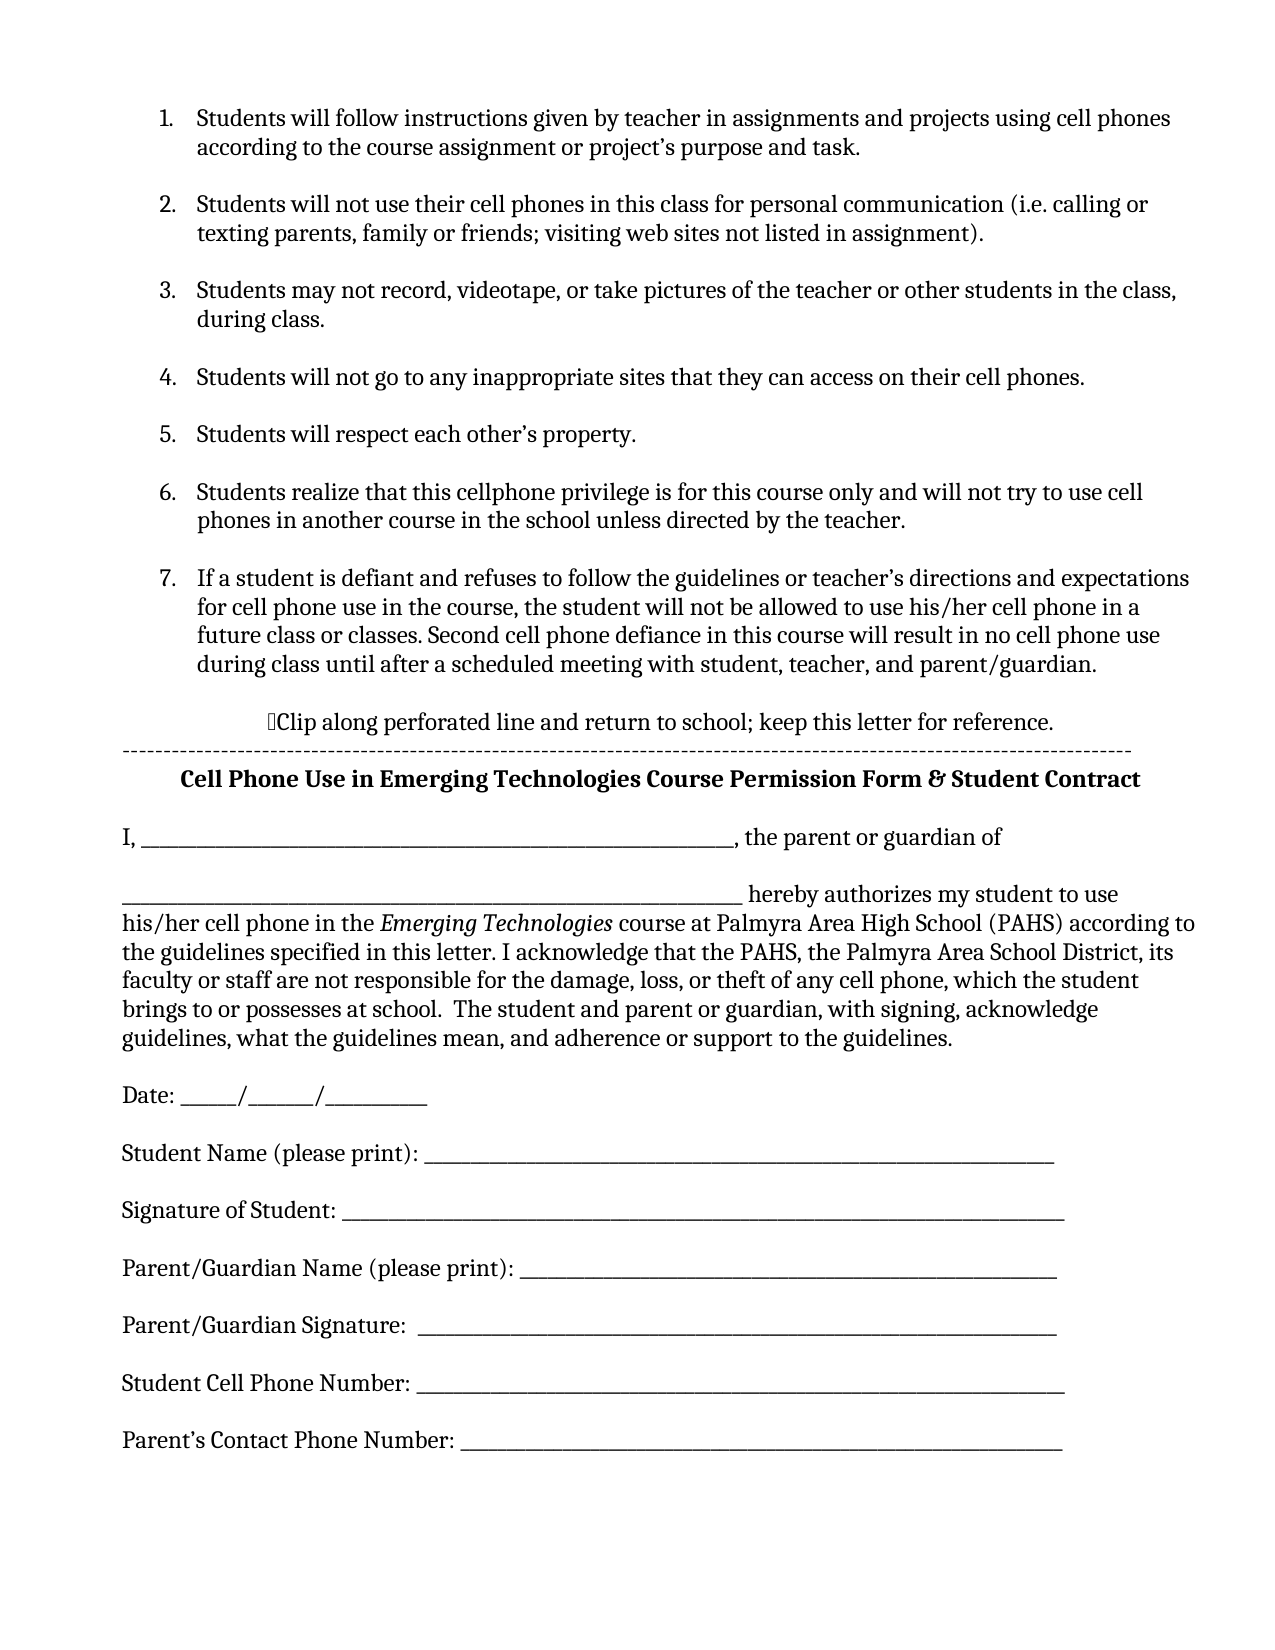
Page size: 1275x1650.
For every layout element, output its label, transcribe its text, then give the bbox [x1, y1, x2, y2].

list Students will follow instructions given by teacher in assignments and projects using cell phones according to the course assignment or project’s purpose and task. [159, 104, 1200, 190]
list Students realize that this cellphone privilege is for this course only and will not try to use cell phones in another course in the school unless directed by the teacher. [159, 477, 1200, 564]
list Students will respect each other’s property. [159, 420, 1200, 477]
text I, ________________________________________________________________, the parent or guardian of ___________________________________________________________________ hereby authorizes my student to use his/her cell phone in the Emerging Technologies course at Palmyra Area High School (PAHS) according to the guidelines specified in this letter. I acknowledge that the PAHS, the Palmyra Area School District, its faculty or staff are not responsible for the damage, loss, or theft of any cell phone, which the student brings to or possesses at school. The student and parent or guardian, with signing, acknowledge guidelines, what the guidelines mean, and adherence or support to the guidelines. [122, 822, 1200, 1081]
text Student Cell Phone Number: ______________________________________________________________________ [122, 1369, 1200, 1397]
list If a student is defiant and refuses to follow the guidelines or teacher’s directions and expectations for cell phone use in the course, the student will not be allowed to use his/her cell phone in a future class or classes. Second cell phone defiance in this course will result in no cell phone use during class until after a scheduled meeting with student, teacher, and parent/guardian. [159, 564, 1200, 679]
text Clip along perforated line and return to school; keep this letter for reference. [122, 707, 1200, 736]
text Cell Phone Use in Emerging Technologies Course Permission Form & Student Contract [122, 765, 1200, 794]
text Parent’s Contact Phone Number: _________________________________________________________________ [122, 1426, 1200, 1455]
text Signature of Student: ______________________________________________________________________________ [122, 1196, 1200, 1225]
text Parent/Guardian Signature: _____________________________________________________________________ [122, 1311, 1200, 1340]
text Student Name (please print): ____________________________________________________________________ [122, 1139, 1200, 1167]
list Students will not go to any inappropriate sites that they can access on their cell phones. [159, 362, 1200, 420]
text --------------------------------------------------------------------------------------------------------------------------- [122, 736, 1200, 765]
list Students may not record, videotape, or take pictures of the teacher or other students in the class, during class. [159, 276, 1200, 362]
text Date: ______/_______/___________ [122, 1081, 1200, 1110]
text Parent/Guardian Name (please print): __________________________________________________________ [122, 1254, 1200, 1282]
list Students will not use their cell phones in this class for personal communication (i.e. calling or texting parents, family or friends; visiting web sites not listed in assignment). [159, 190, 1200, 276]
